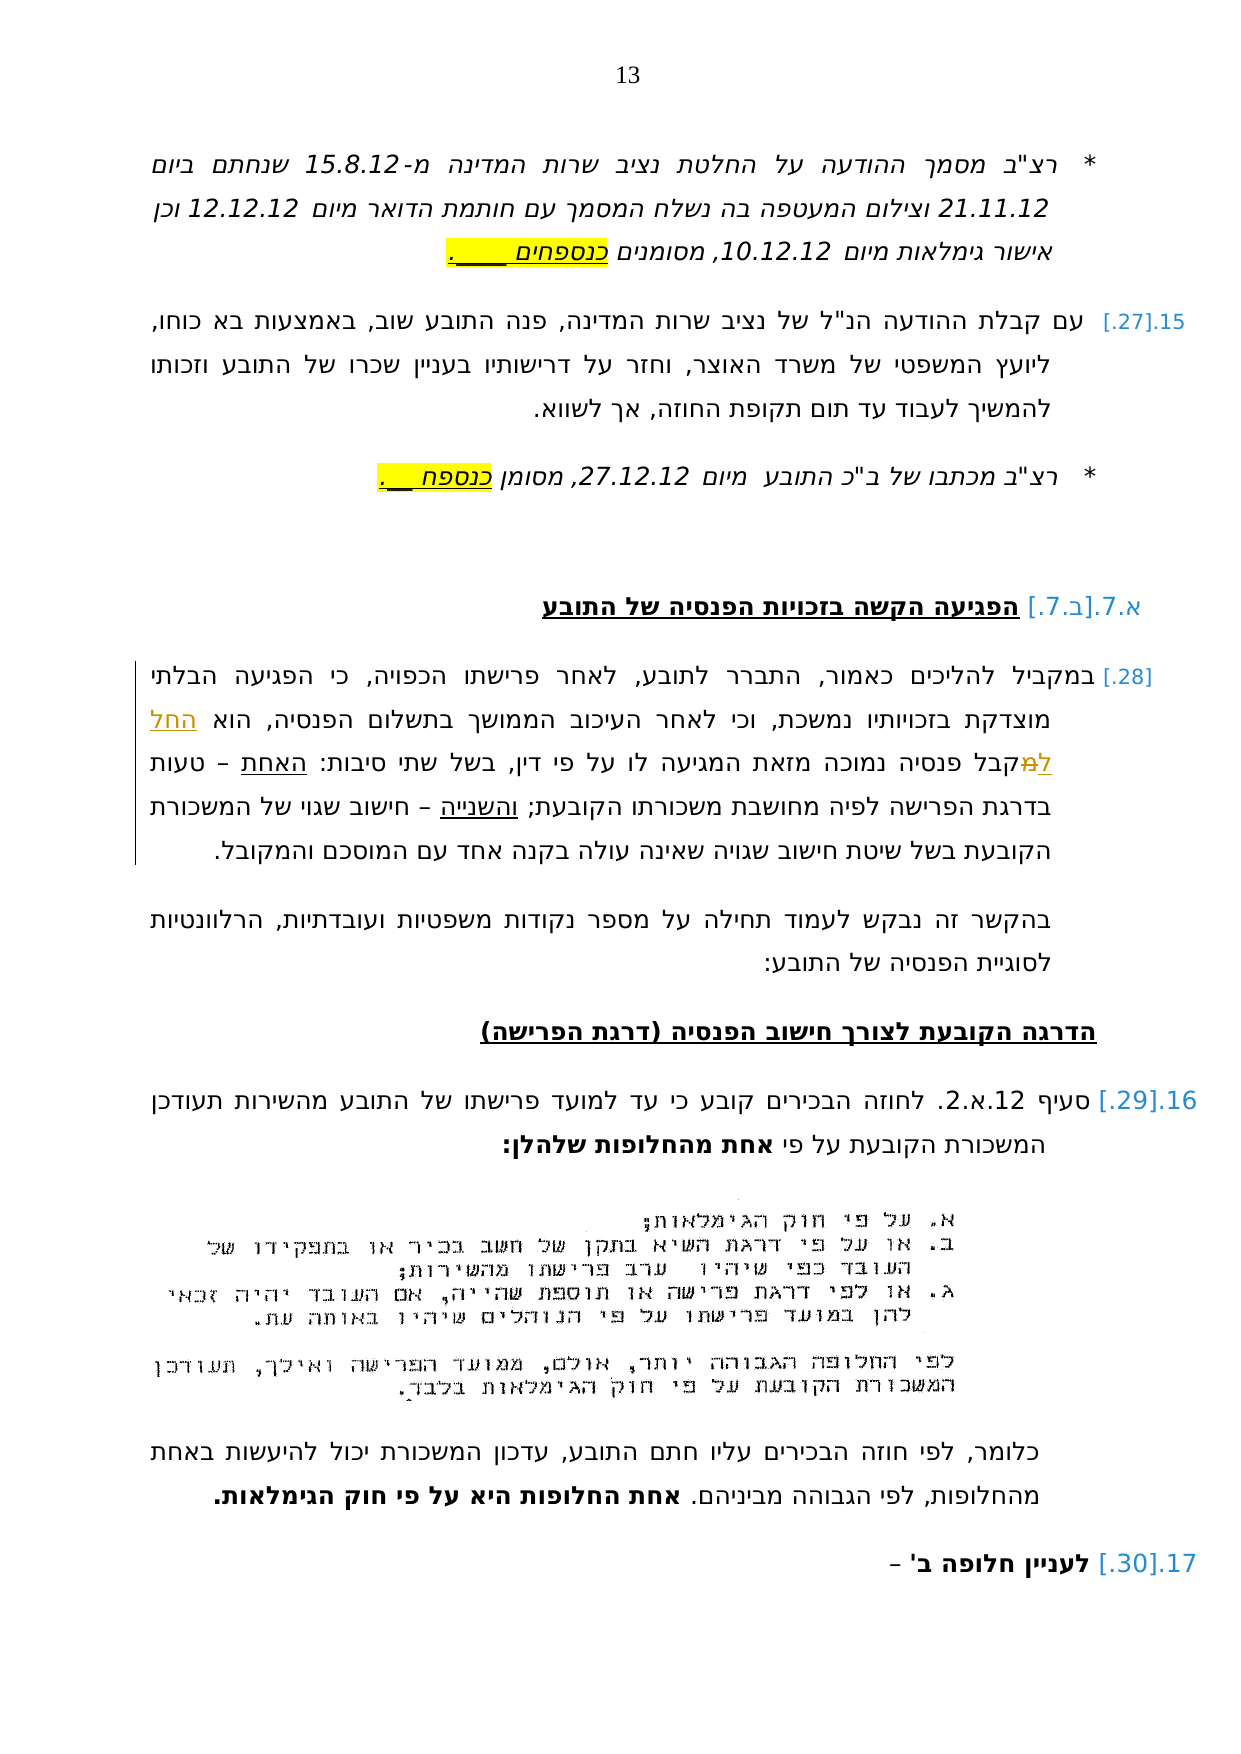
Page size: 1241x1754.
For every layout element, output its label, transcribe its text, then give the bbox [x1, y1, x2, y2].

list לעניין חלופה ב' – [150, 1549, 1091, 1579]
list סעיף 12.א.2. לחוזה הבכירים קובע כי עד למועד פרישתו של התובע מהשירות תעודכן המשכורת הקובעת על פי אחת מהחלופות שלהלן: [150, 1086, 1091, 1159]
text בהקשר זה נבקש לעמוד תחילה על מספר נקודות משפטיות ועובדתיות, הרלוונטיות לסוגיית הפנסיה של התובע: [150, 905, 1052, 978]
text כלומר, לפי חוזה הבכירים עליו חתם התובע, עדכון המשכורת יכול להיעשות באחת מהחלופות, לפי הגבוהה מביניהם. אחת החלופות היא על פי חוק הגימלאות. [150, 1437, 1041, 1510]
list עם קבלת ההודעה הנ"ל של נציב שרות המדינה, פנה התובע שוב, באמצעות בא כוחו, ליועץ המשפטי של משרד האוצר, וחזר על דרישותיו בעניין שכרו של התובע וזכותו להמשיך לעבוד עד תום תקופת החוזה, אך לשווא. [150, 306, 1096, 423]
text הדרגה הקובעת לצורך חישוב הפנסיה (דרגת הפרישה) [187, 1017, 1097, 1046]
subtitle הפגיעה הקשה בזכויות הפנסיה של התובע [150, 592, 1081, 621]
list במקביל להליכים כאמור, התברר לתובע, לאחר פרישתו הכפויה, כי הפגיעה הבלתי מוצדקת בזכויותיו נמשכת, וכי לאחר העיכוב הממושך בתשלום הפנסיה, הוא קבל פנסיה נמוכה מזאת המגיעה לו על פי דין, בשל שתי סיבות: האחת – טעות בדרגת הפרישה לפיה מחושבת משכורתו הקובעת; והשנייה – חישוב שגוי של המשכורת הקובעת בשל שיטת חישוב שגויה שאינה עולה בקנה אחד עם המוסכם והמקובל. [150, 661, 1096, 865]
text * רצ"ב מסמך ההודעה על החלטת נציב שרות המדינה מ-15.8.12 שנחתם ביום 21.11.12 וצילום המעטפה בה נשלח המסמך עם חותמת הדואר מיום 12.12.12 וכן אישור גימלאות מיום 10.12.12, מסומנים כנספחים ____. [150, 150, 1096, 267]
text * רצ"ב מכתבו של ב"כ התובע מיום 27.12.12, מסומן כנספח __. [150, 462, 1096, 492]
